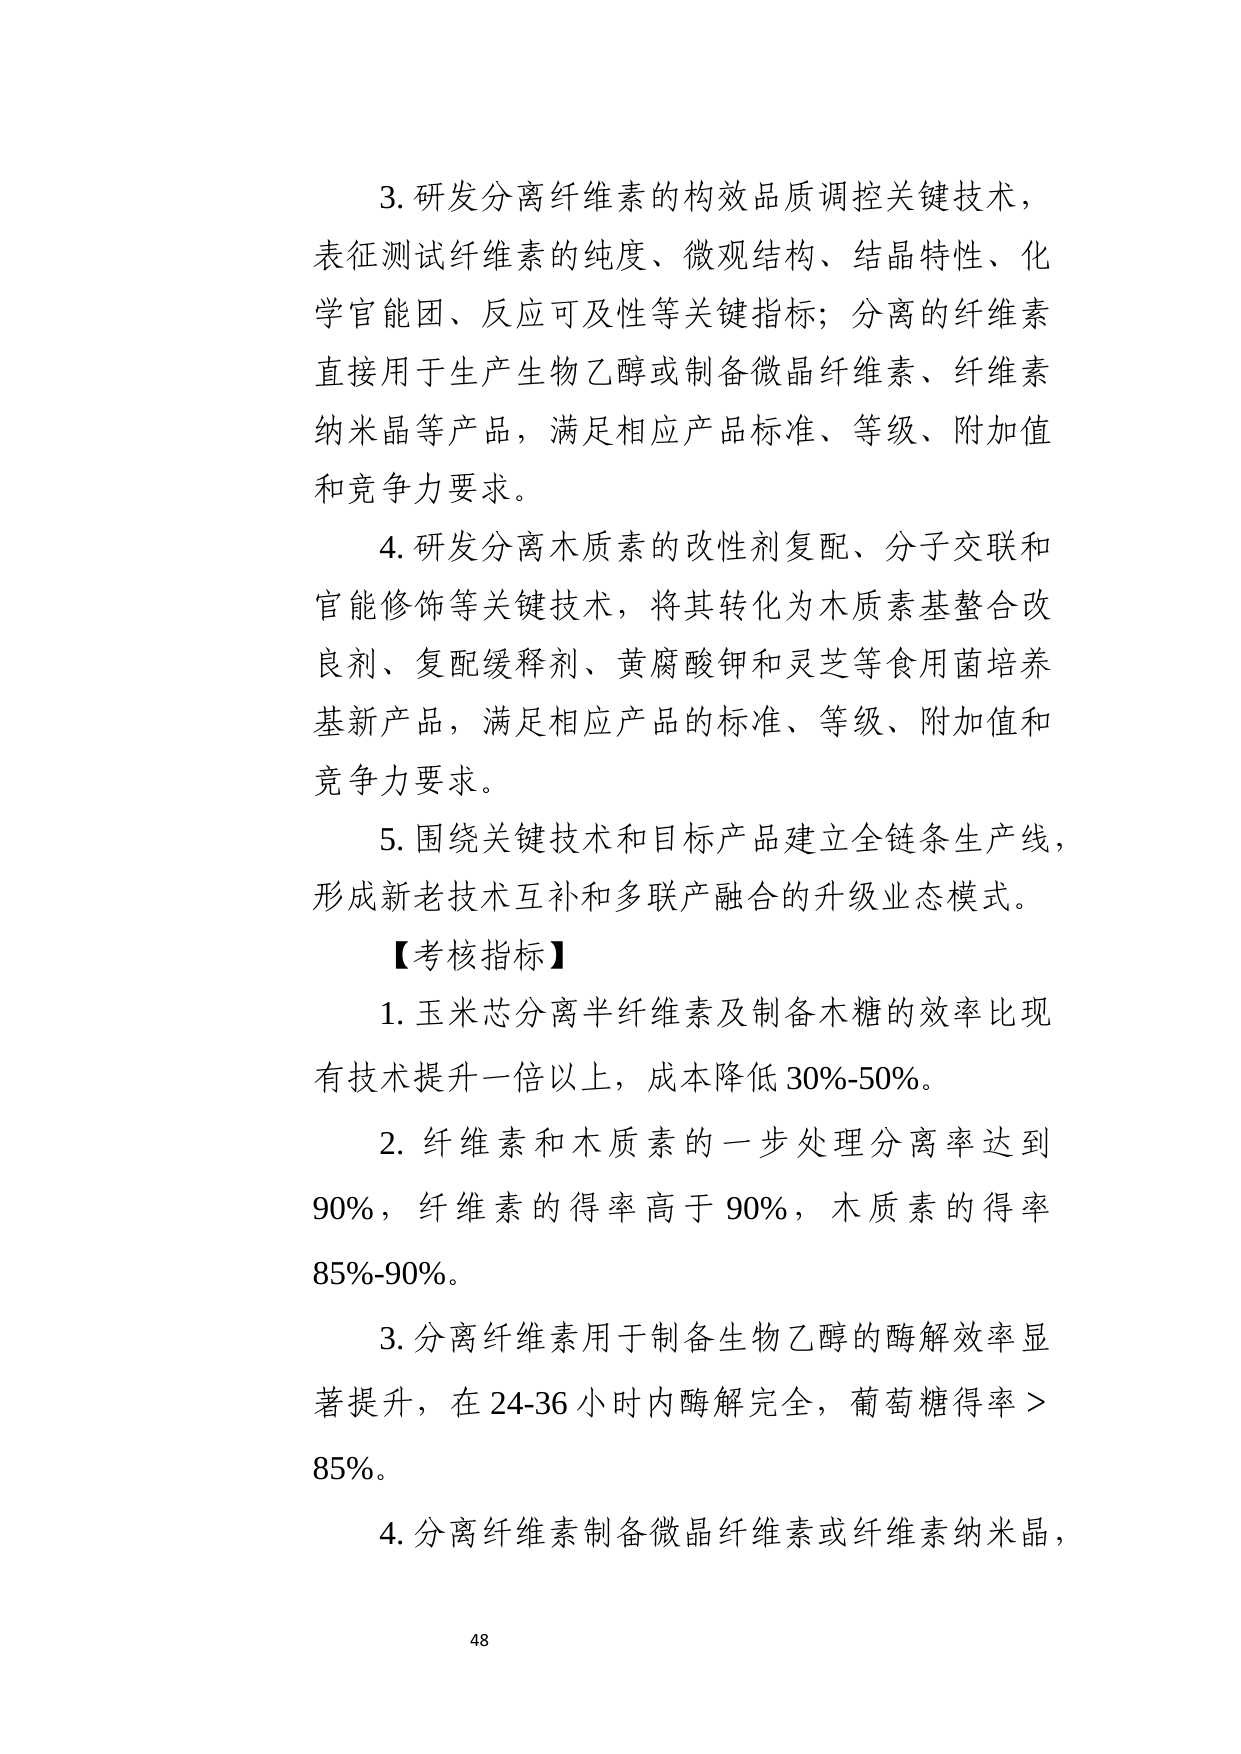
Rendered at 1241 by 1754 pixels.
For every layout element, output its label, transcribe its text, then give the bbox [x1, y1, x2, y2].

text 2. 纤维素和木质素的一步处理分离率达到90%，纤维素的得率高于90%，木质素的得率85%-90%。 [312, 1109, 1053, 1304]
text 3. 研发分离纤维素的构效品质调控关键技术，表征测试纤维素的纯度、微观结构、结晶特性、化学官能团、反应可及性等关键指标；分离的纤维素直接用于生产生物乙醇或制备微晶纤维素、纤维素纳米晶等产品，满足相应产品标准、等级、附加值和竞争力要求。 [312, 162, 1053, 512]
text 1. 玉米芯分离半纤维素及制备木糖的效率比现有技术提升一倍以上，成本降低30%-50%。 [312, 979, 1053, 1109]
text 4. 研发分离木质素的改性剂复配、分子交联和官能修饰等关键技术，将其转化为木质素基螯合改良剂、复配缓释剂、黄腐酸钾和灵芝等食用菌培养基新产品，满足相应产品的标准、等级、附加值和竞争力要求。 [312, 512, 1053, 804]
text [312, 1499, 1053, 1564]
text 5. 围绕关键技术和目标产品建立全链条生产线，形成新老技术互补和多联产融合的升级业态模式。 [312, 804, 1053, 920]
text 【考核指标】 [312, 920, 1053, 979]
text 3. 分离纤维素用于制备生物乙醇的酶解效率显著提升，在24-36小时内酶解完全，葡萄糖得率＞85%。 [312, 1304, 1053, 1499]
